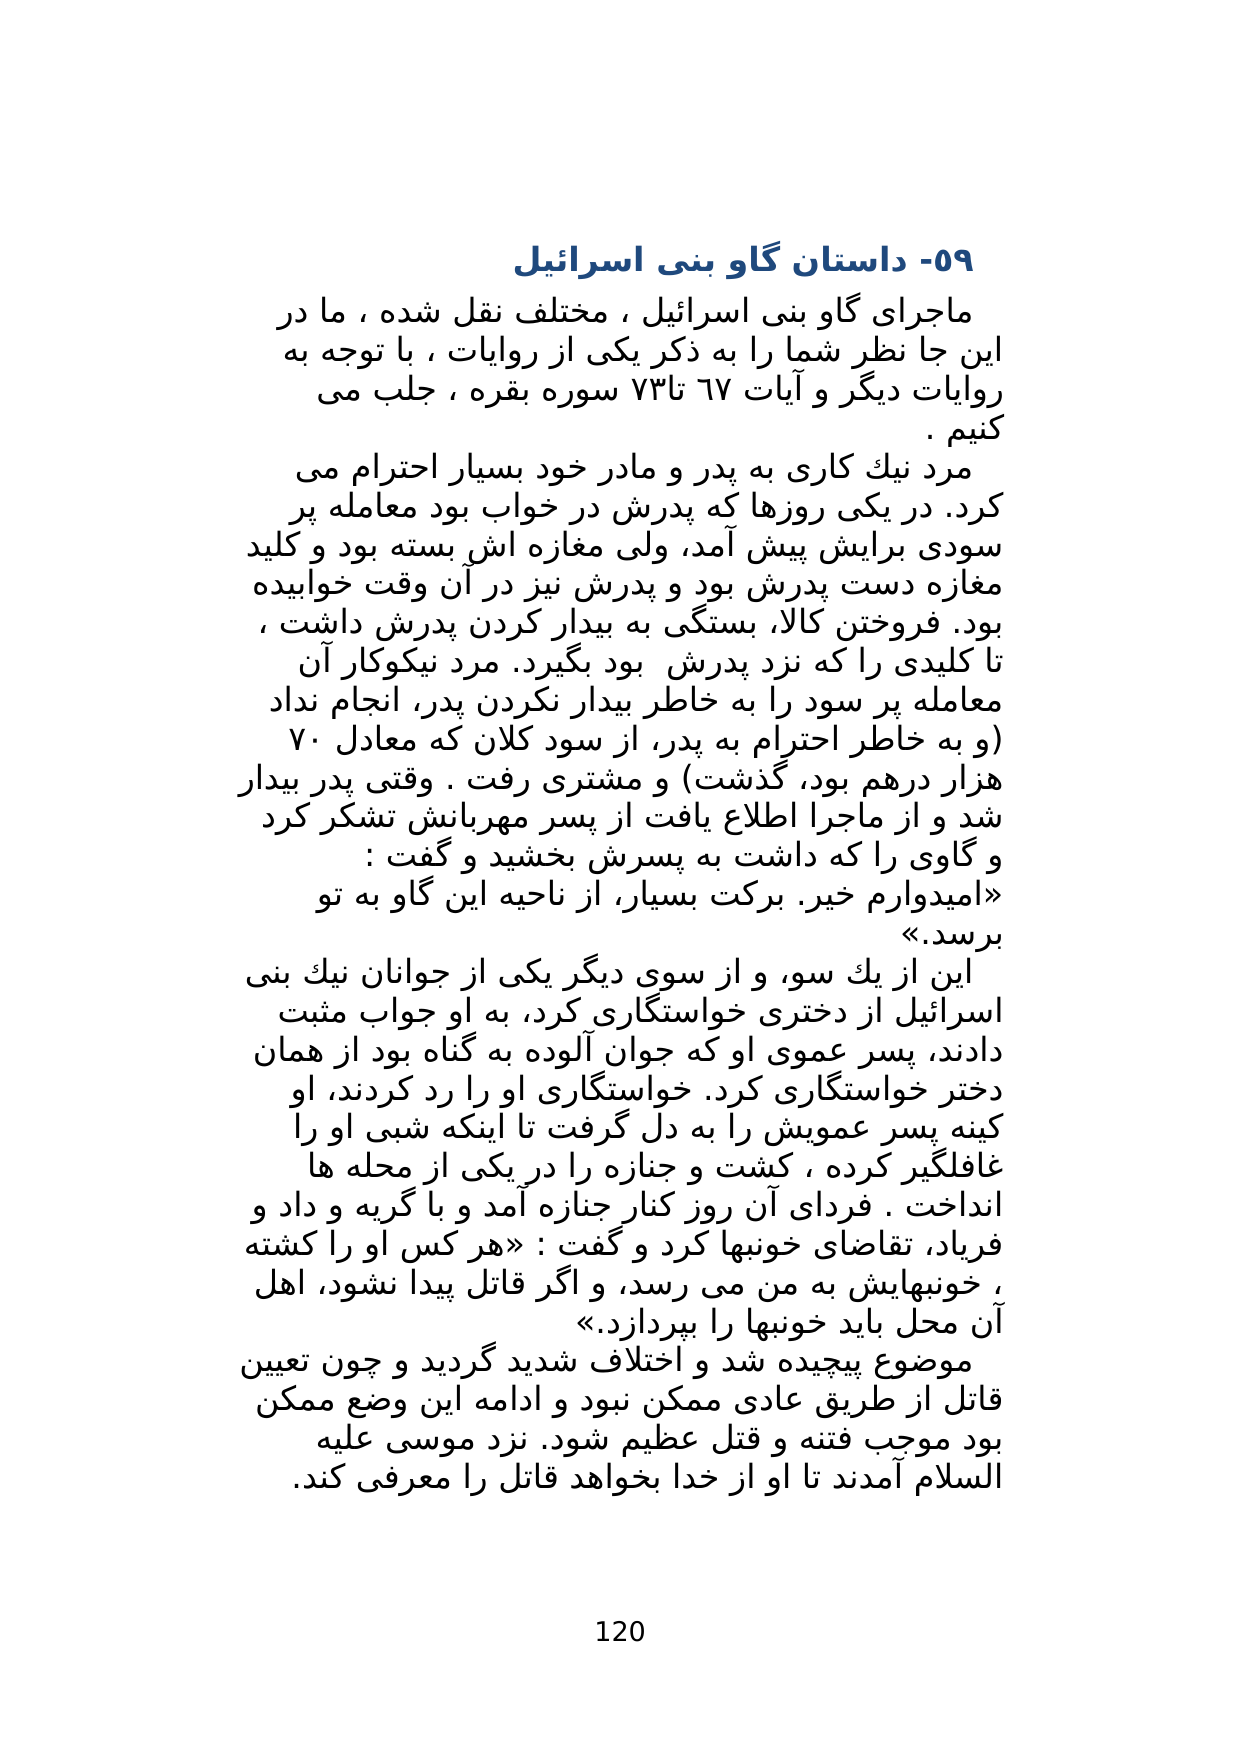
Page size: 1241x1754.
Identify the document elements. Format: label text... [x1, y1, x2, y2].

subtitle ٥٩- داستان گاو بنى اسرائيل [236, 241, 1004, 279]
text مرد نيك كارى به پدر و مادر خود بسيار احترام مى كرد. در يكى روزها كه پدرش در خواب بود معامله پر سودى برايش پيش آمد، ولى مغازه اش بسته بود و كليد مغازه دست پدرش بود و پدرش نيز در آن وقت خوابيده بود. فروختن كالا، بستگى به بيدار كردن پدرش داشت ، تا كليدى را كه نزد پدرش ‍ بود بگيرد. مرد نيكوكار آن معامله پر سود را به خاطر بيدار نكردن پدر، انجام نداد (و به خاطر احترام به پدر، از سود كلان كه معادل ٧٠ هزار درهم بود، گذشت) و مشترى رفت . وقتى پدر بيدار شد و از ماجرا اطلاع يافت از پسر مهربانش تشكر كرد و گاوى را كه داشت به پسرش بخشيد و گفت : «اميدوارم خير. بركت بسيار، از ناحيه اين گاو به تو برسد.» [236, 447, 1004, 952]
text ماجراى گاو بنى اسرائيل ، مختلف نقل شده ، ما در اين جا نظر شما را به ذكر يكى از روايات ، با توجه به روايات ديگر و آيات ٦٧ تا٧٣ سوره بقره ، جلب مى كنيم . [236, 292, 1004, 447]
text اين از يك سو، و از سوى ديگر يكى از جوانان نيك بنى اسرائيل از دخترى خواستگارى كرد، به او جواب مثبت دادند، پسر عموى او كه جوان آلوده به گناه بود از همان دختر خواستگارى كرد. خواستگارى او را رد كردند، او كينه پسر عمويش را به دل گرفت تا اينكه شبى او را غافلگير كرده ، كشت و جنازه را در يكى از محله ها انداخت . فرداى آن روز كنار جنازه آمد و با گريه و داد و فرياد، تقاضاى خونبها كرد و گفت : «هر كس او را كشته ، خونبهايش به من مى رسد، و اگر قاتل پيدا نشود، اهل آن محل بايد خونبها را بپردازد.» [236, 952, 1004, 1341]
text موضوع پيچيده شد و اختلاف شديد گرديد و چون تعيين قاتل از طريق عادى ممكن نبود و ادامه اين وضع ممكن بود موجب فتنه و قتل عظيم شود. نزد موسى عليه السلام آمدند تا او از خدا بخواهد قاتل را معرفى كند. [236, 1341, 1004, 1496]
